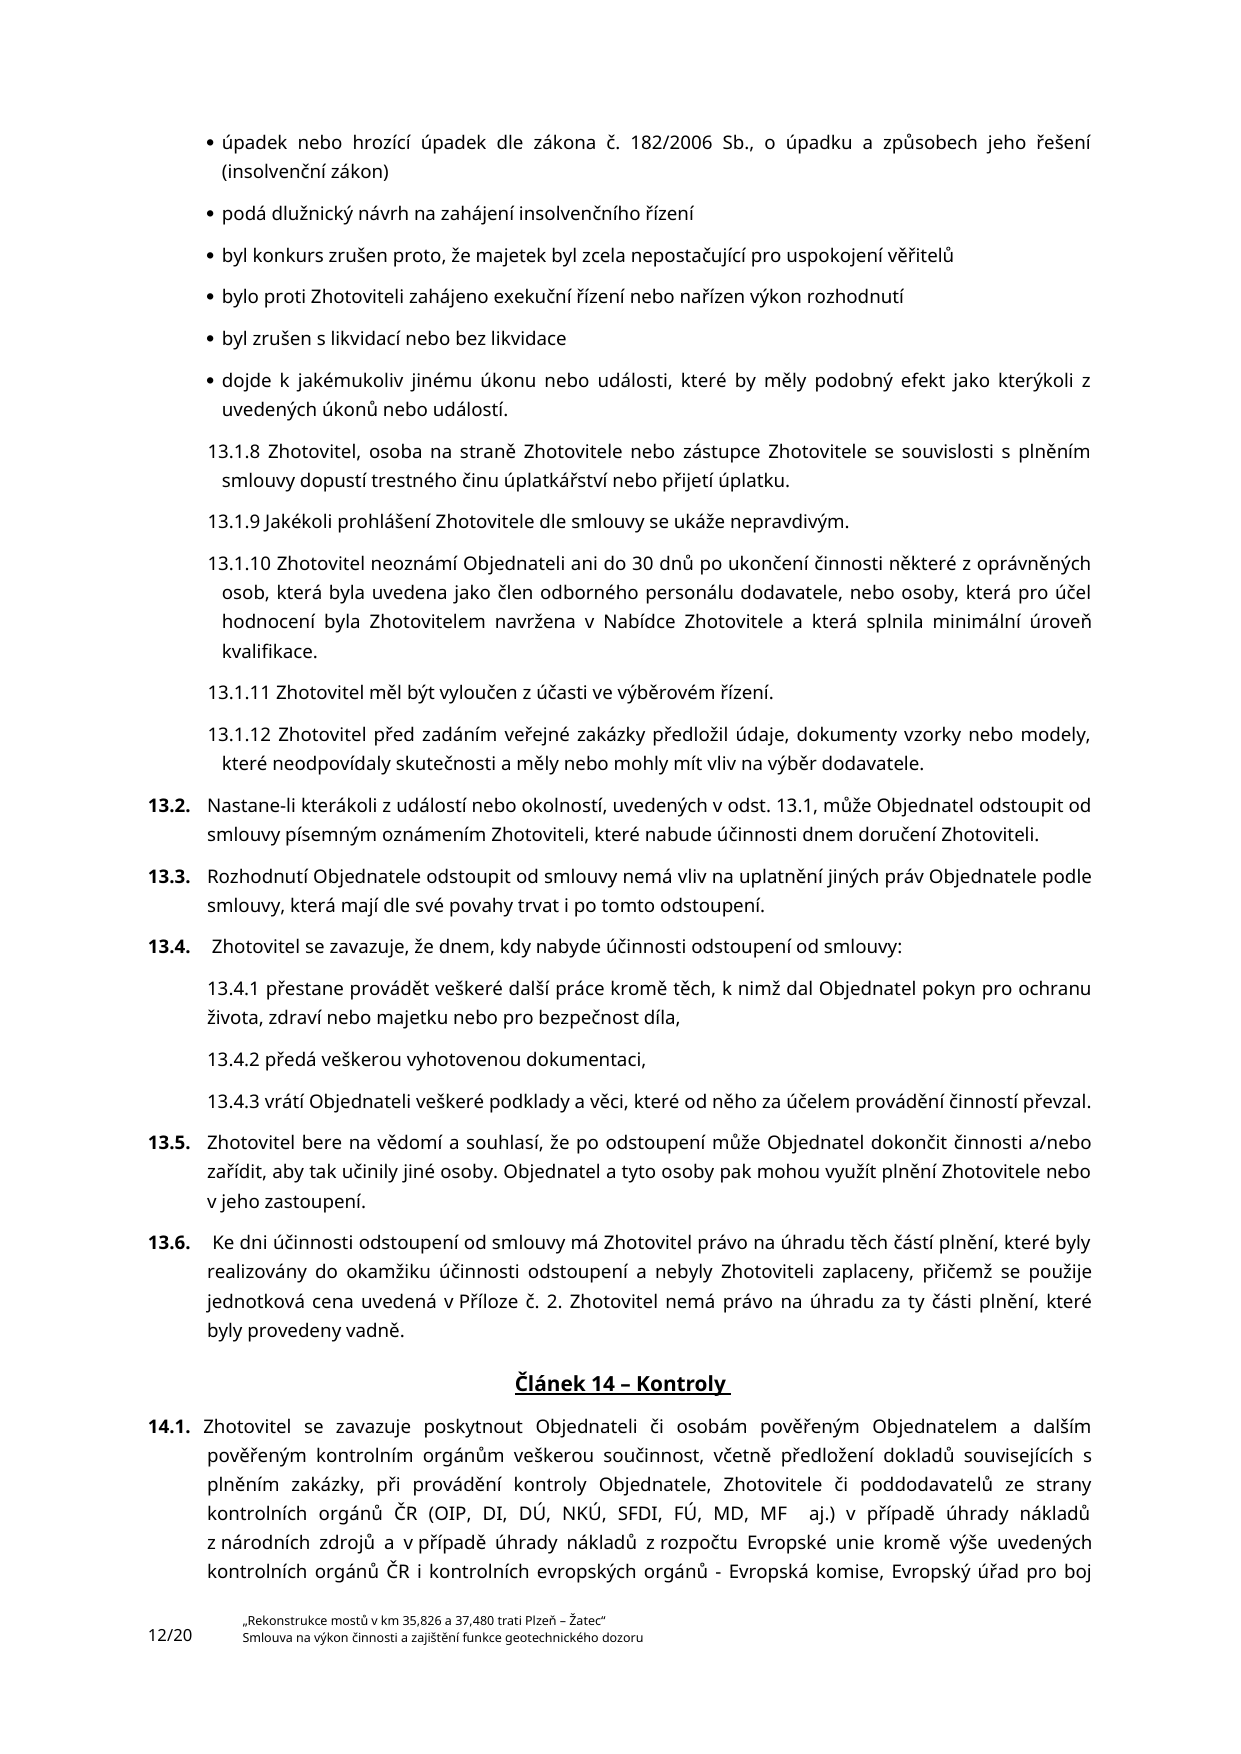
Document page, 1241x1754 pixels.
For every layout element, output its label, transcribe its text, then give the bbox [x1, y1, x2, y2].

text 13.1.8 Zhotovitel, osoba na straně Zhotovitele nebo zástupce Zhotovitele se souvislosti s plněním smlouvy dopustí trestného činu úplatkářství nebo přijetí úplatku. [207, 435, 1092, 493]
text 13.2. Nastane-li kterákoli z událostí nebo okolností, uvedených v odst. 13.1, může Objednatel odstoupit od smlouvy písemným oznámením Zhotoviteli, které nabude účinnosti dnem doručení Zhotoviteli. [148, 789, 1092, 847]
text 13.1.10 Zhotovitel neoznámí Objednateli ani do 30 dnů po ukončení činnosti některé z oprávněných osob, která byla uvedena jako člen odborného personálu dodavatele, nebo osoby, která pro účel hodnocení byla Zhotovitelem navržena v Nabídce Zhotovitele a která splnila minimální úroveň kvalifikace. [207, 547, 1092, 664]
text 13.4. Zhotovitel se zavazuje, že dnem, kdy nabyde účinnosti odstoupení od smlouvy: [148, 931, 1092, 960]
text 13.4.1 přestane provádět veškeré další práce kromě těch, k nimž dal Objednatel pokyn pro ochranu života, zdraví nebo majetku nebo pro bezpečnost díla, [207, 972, 1092, 1031]
text 13.3. Rozhodnutí Objednatele odstoupit od smlouvy nemá vliv na uplatnění jiných práv Objednatele podle smlouvy, která mají dle své povahy trvat i po tomto odstoupení. [148, 860, 1092, 918]
subtitle Článek 14 – Kontroly [148, 1368, 1092, 1397]
list byl zrušen s likvidací nebo bez likvidace [207, 322, 1092, 351]
list dojde k jakémukoliv jinému úkonu nebo události, které by měly podobný efekt jako kterýkoli z uvedených úkonů nebo událostí. [207, 364, 1092, 422]
text 13.1.12 Zhotovitel před zadáním veřejné zakázky předložil údaje, dokumenty vzorky nebo modely, které neodpovídaly skutečnosti a měly nebo mohly mít vliv na výběr dodavatele. [207, 718, 1092, 776]
text 13.6. Ke dni účinnosti odstoupení od smlouvy má Zhotovitel právo na úhradu těch částí plnění, které byly realizovány do okamžiku účinnosti odstoupení a nebyly Zhotoviteli zaplaceny, přičemž se použije jednotková cena uvedená v Příloze č. 2. Zhotovitel nemá právo na úhradu za ty části plnění, které byly provedeny vadně. [148, 1226, 1092, 1343]
text 13.1.11 Zhotovitel měl být vyloučen z účasti ve výběrovém řízení. [207, 676, 1092, 706]
text 13.5. Zhotovitel bere na vědomí a souhlasí, že po odstoupení může Objednatel dokončit činnosti a/nebo zařídit, aby tak učinily jiné osoby. Objednatel a tyto osoby pak mohou využít plnění Zhotovitele nebo v jeho zastoupení. [148, 1126, 1092, 1214]
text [148, 1410, 1092, 1585]
text 13.4.3 vrátí Objednateli veškeré podklady a věci, které od něho za účelem provádění činností převzal. [207, 1085, 1092, 1114]
list úpadek nebo hrozící úpadek dle zákona č. 182/2006 Sb., o úpadku a způsobech jeho řešení (insolvenční zákon) [207, 126, 1092, 185]
list byl konkurs zrušen proto, že majetek byl zcela nepostačující pro uspokojení věřitelů [207, 239, 1092, 268]
list bylo proti Zhotoviteli zahájeno exekuční řízení nebo nařízen výkon rozhodnutí [207, 281, 1092, 310]
list podá dlužnický návrh na zahájení insolvenčního řízení [207, 197, 1092, 226]
text 13.4.2 předá veškerou vyhotovenou dokumentaci, [207, 1043, 1092, 1072]
text 13.1.9 Jakékoli prohlášení Zhotovitele dle smlouvy se ukáže nepravdivým. [207, 506, 1092, 535]
